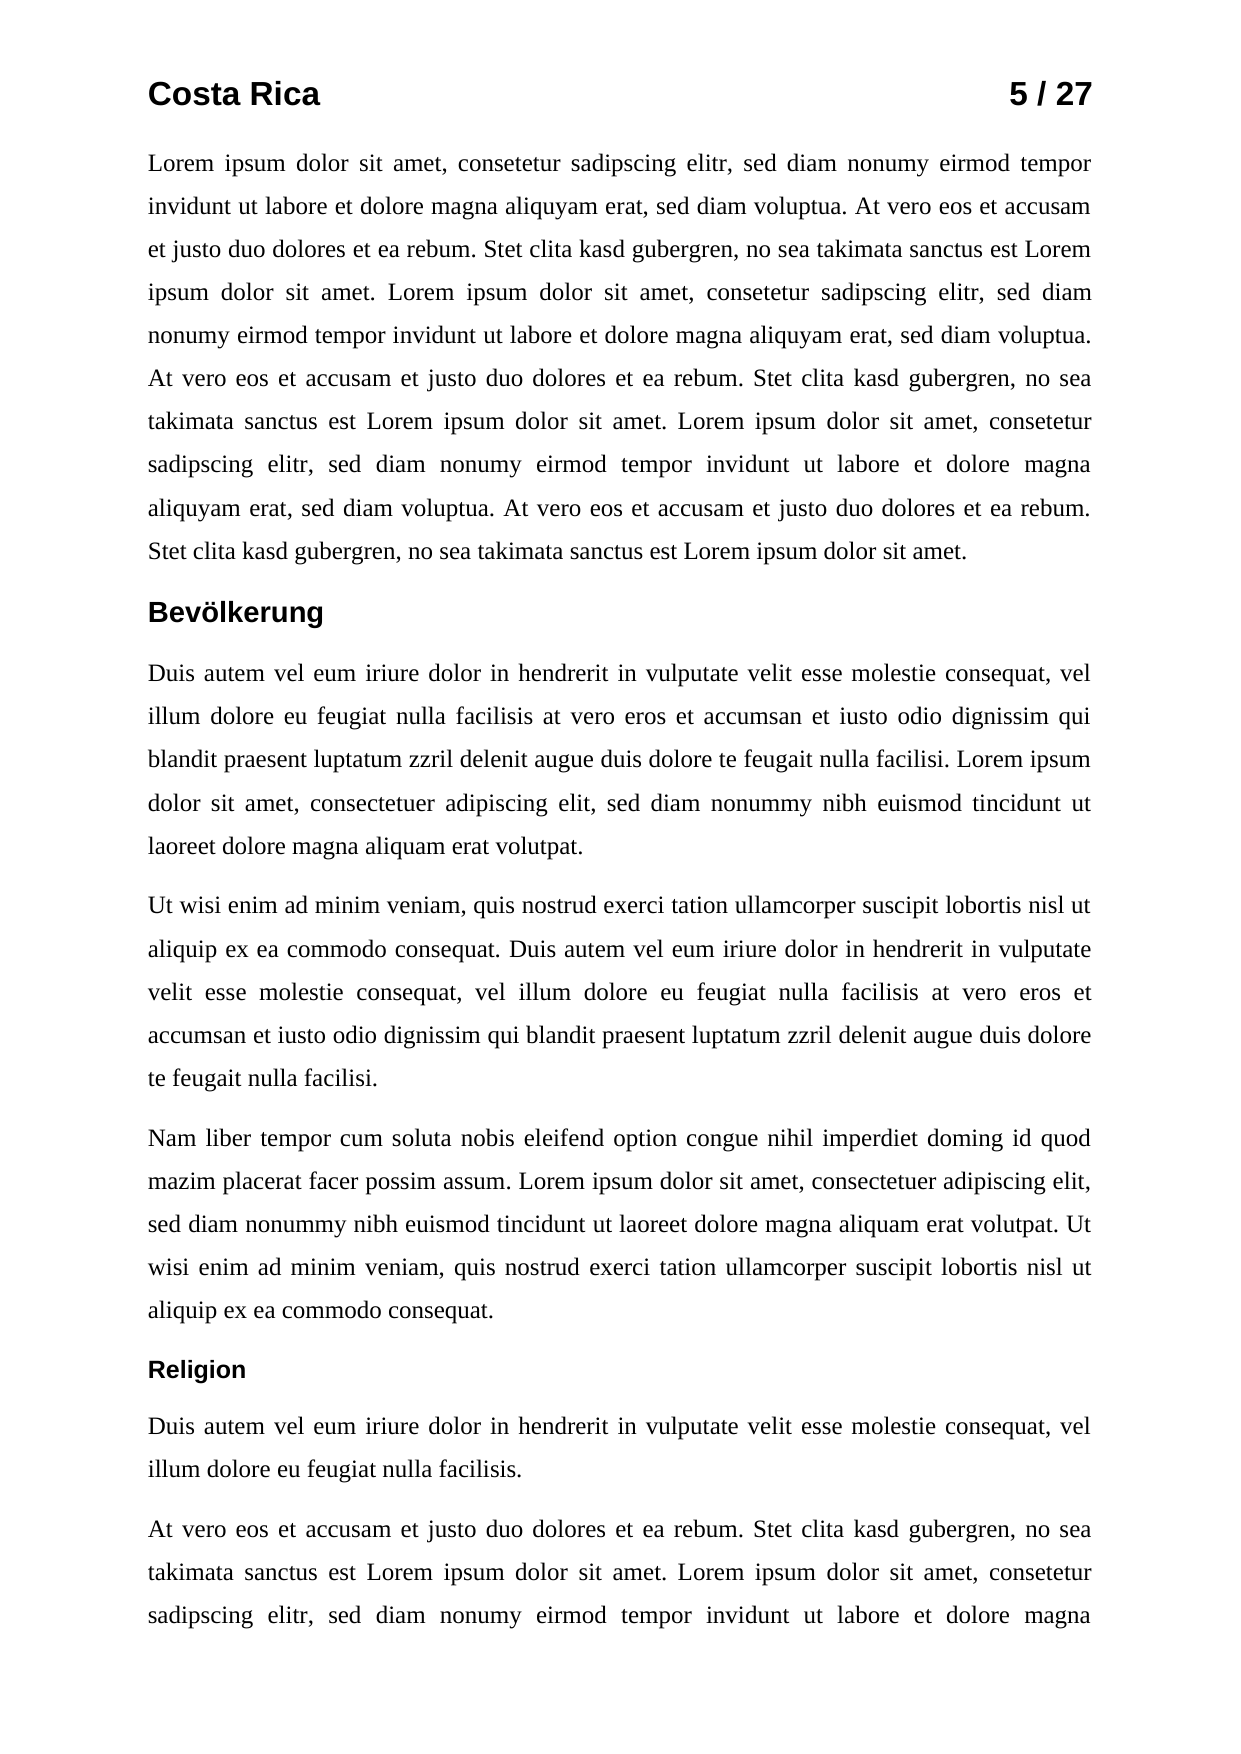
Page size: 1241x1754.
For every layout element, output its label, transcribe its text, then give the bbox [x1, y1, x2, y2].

text Lorem ipsum dolor sit amet, consetetur sadipscing elitr, sed diam nonumy eirmod tempor invidunt ut labore et dolore magna aliquyam erat, sed diam voluptua. At vero eos et accusam et justo duo dolores et ea rebum. Stet clita kasd gubergren, no sea takimata sanctus est Lorem ipsum dolor sit amet. Lorem ipsum dolor sit amet, consetetur sadipscing elitr, sed diam nonumy eirmod tempor invidunt ut labore et dolore magna aliquyam erat, sed diam voluptua. At vero eos et accusam et justo duo dolores et ea rebum. Stet clita kasd gubergren, no sea takimata sanctus est Lorem ipsum dolor sit amet. Lorem ipsum dolor sit amet, consetetur sadipscing elitr, sed diam nonumy eirmod tempor invidunt ut labore et dolore magna aliquyam erat, sed diam voluptua. At vero eos et accusam et justo duo dolores et ea rebum. Stet clita kasd gubergren, no sea takimata sanctus est Lorem ipsum dolor sit amet. [148, 148, 1093, 564]
text Nam liber tempor cum soluta nobis eleifend option congue nihil imperdiet doming id quod mazim placerat facer possim assum. Lorem ipsum dolor sit amet, consectetuer adipiscing elit, sed diam nonummy nibh euismod tincidunt ut laoreet dolore magna aliquam erat volutpat. Ut wisi enim ad minim veniam, quis nostrud exerci tation ullamcorper suscipit lobortis nisl ut aliquip ex ea commodo consequat. [148, 1123, 1093, 1324]
subtitle Bevölkerung [148, 596, 1093, 629]
subtitle Religion [148, 1355, 1093, 1384]
text Ut wisi enim ad minim veniam, quis nostrud exerci tation ullamcorper suscipit lobortis nisl ut aliquip ex ea commodo consequat. Duis autem vel eum iriure dolor in hendrerit in vulputate velit esse molestie consequat, vel illum dolore eu feugiat nulla facilisis at vero eros et accumsan et iusto odio dignissim qui blandit praesent luptatum zzril delenit augue duis dolore te feugait nulla facilisi. [148, 891, 1093, 1092]
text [148, 1514, 1093, 1629]
text Duis autem vel eum iriure dolor in hendrerit in vulputate velit esse molestie consequat, vel illum dolore eu feugiat nulla facilisis at vero eros et accumsan et iusto odio dignissim qui blandit praesent luptatum zzril delenit augue duis dolore te feugait nulla facilisi. Lorem ipsum dolor sit amet, consectetuer adipiscing elit, sed diam nonummy nibh euismod tincidunt ut laoreet dolore magna aliquam erat volutpat. [148, 658, 1093, 859]
text Duis autem vel eum iriure dolor in hendrerit in vulputate velit esse molestie consequat, vel illum dolore eu feugiat nulla facilisis. [148, 1411, 1093, 1483]
